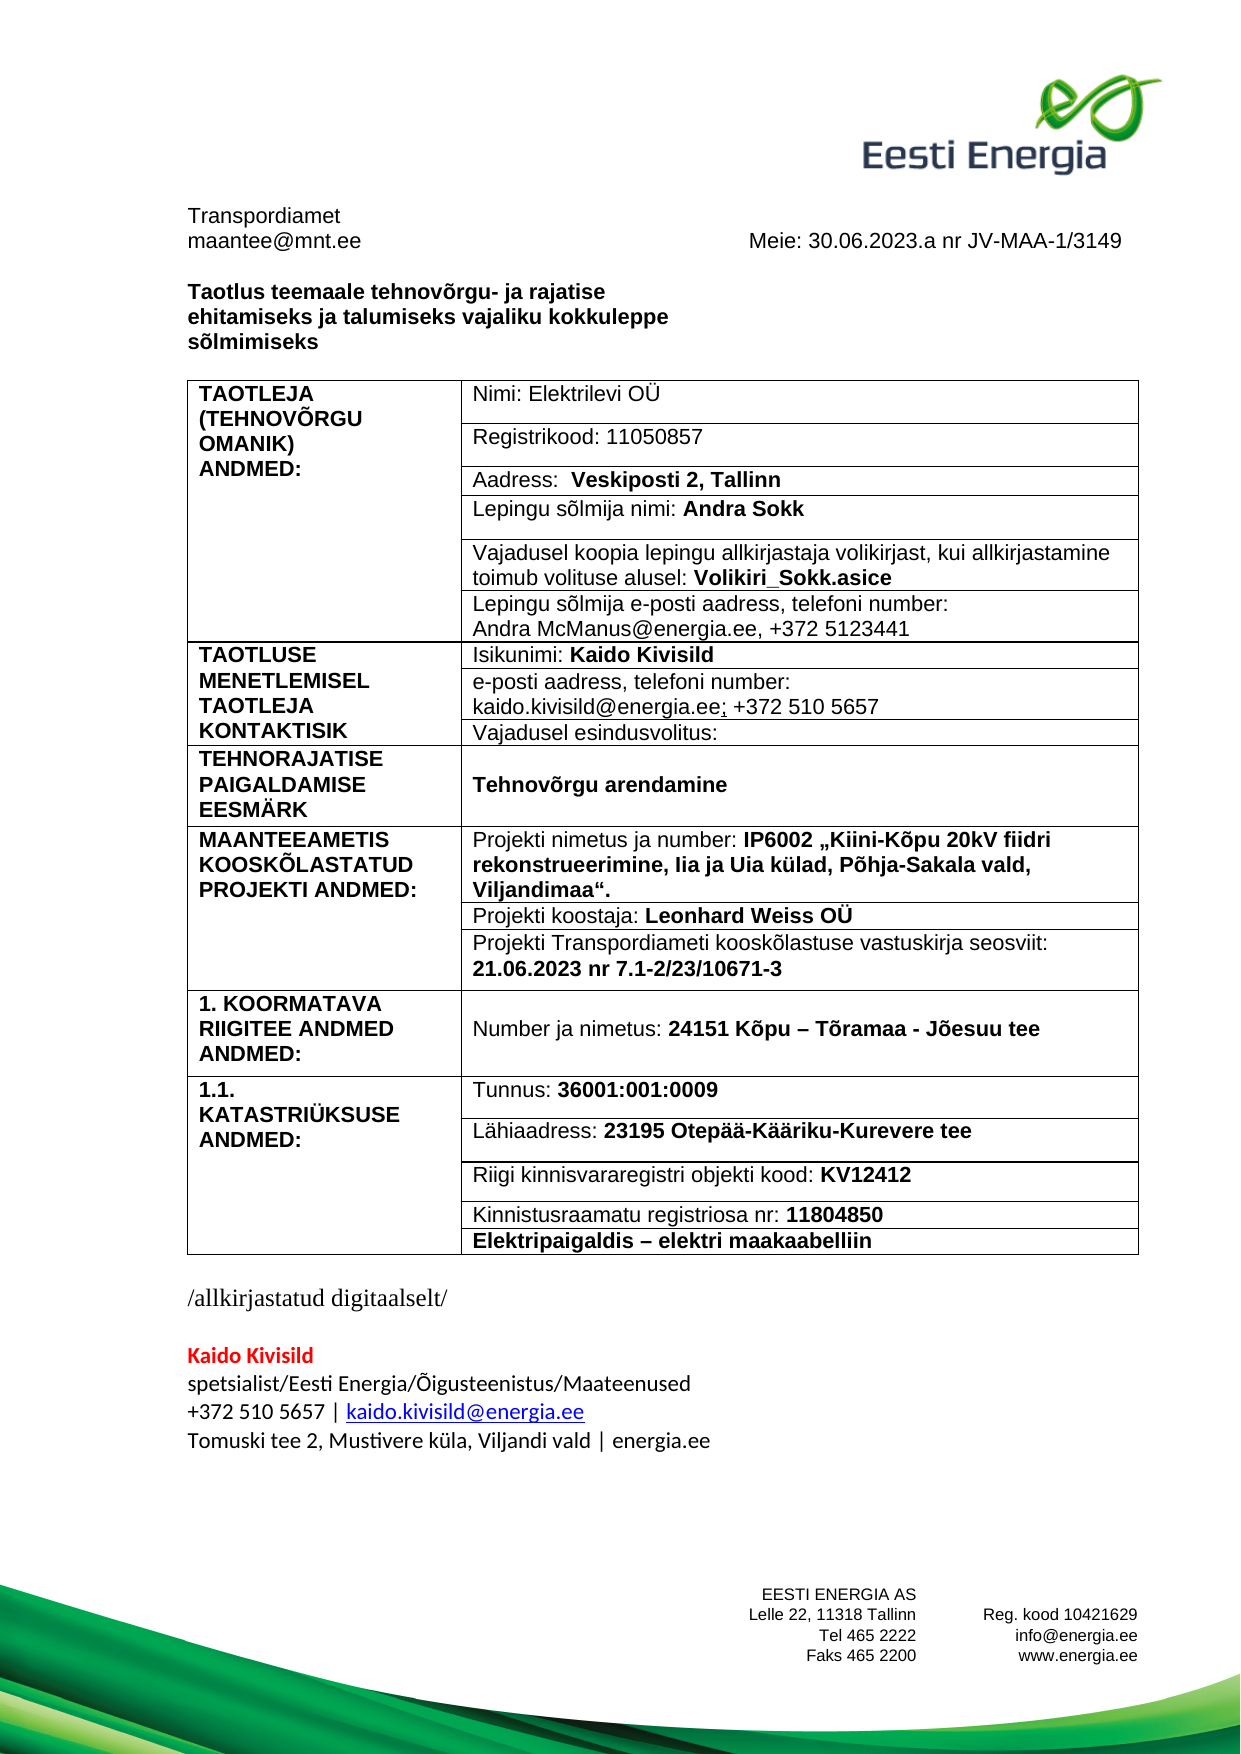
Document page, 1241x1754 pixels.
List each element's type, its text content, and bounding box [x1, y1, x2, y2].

text /allkirjastatud digitaalselt/ [187, 1283, 1140, 1312]
table_cell Tehnovõrgu arendamine [462, 746, 1138, 826]
table_cell TAOTLUSE MENETLEMISEL TAOTLEJA KONTAKTISIK [188, 643, 461, 745]
table_cell e-posti aadress, telefoni number: kaido.kivisild@energia.ee; +372 510 5657 [462, 669, 1138, 719]
table_cell Vajadusel koopia lepingu allkirjastaja volikirjast, kui allkirjastamine toimub volituse alusel: Volikiri_Sokk.asice [462, 540, 1138, 590]
table_cell MAANTEEAMETIS KOOSKÕLASTATUD PROJEKTI ANDMED: [188, 827, 461, 989]
text Kaido Kivisild spetsialist/Eesti Energia/Õigusteenistus/Maateenused +372 510 5657 | kaido.kivisild@energia.ee Tomuski tee 2, Mustivere küla, Viljandi vald | energia.ee [187, 1341, 1140, 1454]
text ehitamiseks ja talumiseks vajaliku kokkuleppe [187, 304, 1140, 329]
table_cell Vajadusel esindusvolitus: [462, 720, 1138, 745]
table_cell Tunnus: 36001:001:0009 [462, 1077, 1138, 1117]
text maantee@mnt.ee Meie: 30.06.2023.a nr JV-MAA-1/3149 [187, 228, 1140, 253]
table_cell Riigi kinnisvararegistri objekti kood: KV12412 [462, 1163, 1138, 1201]
text sõlmimiseks [187, 329, 1140, 354]
table_header Nimi: Elektrilevi OÜ [462, 381, 1138, 423]
table_cell Lepingu sõlmija nimi: Andra Sokk [462, 496, 1138, 538]
table_cell Registrikood: 11050857 [462, 424, 1138, 466]
text Transpordiamet [187, 203, 1140, 228]
table_cell Isikunimi: Kaido Kivisild [462, 643, 1138, 668]
table_cell 1.1. KATASTRIÜKSUSE ANDMED: [188, 1077, 461, 1254]
table_cell Aadress: Veskiposti 2, Tallinn [462, 467, 1138, 494]
text Taotlus teemaale tehnovõrgu- ja rajatise [187, 279, 1140, 304]
table_cell 1. KOORMATAVA RIIGITEE ANDMED ANDMED: [188, 991, 461, 1076]
table_cell Lähiaadress: 23195 Otepää-Kääriku-Kurevere tee [462, 1119, 1138, 1161]
table_header TAOTLEJA (TEHNOVÕRGU OMANIK) ANDMED: [188, 381, 461, 641]
table_cell Projekti nimetus ja number: IP6002 „Kiini-Kõpu 20kV fiidri rekonstrueerimine, Iia ja Uia külad, Põhja-Sakala vald, Viljandimaa“. [462, 827, 1138, 902]
table_cell Projekti koostaja: Leonhard Weiss OÜ [462, 903, 1138, 929]
table_cell Number ja nimetus: 24151 Kõpu – Tõramaa - Jõesuu tee [462, 991, 1138, 1076]
table_cell Elektripaigaldis – elektri maakaabelliin [462, 1229, 1138, 1254]
picture [858, 71, 1169, 179]
table_cell TEHNORAJATISE PAIGALDAMISE EESMÄRK [188, 746, 461, 826]
picture [0, 1584, 1241, 1754]
table_cell Projekti Transpordiameti kooskõlastuse vastuskirja seosviit: 21.06.2023 nr 7.1-2/23/10671-3 [462, 930, 1138, 989]
table_cell Kinnistusraamatu registriosa nr: 11804850 [462, 1202, 1138, 1227]
table_cell Lepingu sõlmija e-posti aadress, telefoni number: Andra McManus@energia.ee, +372 5123441 [462, 591, 1138, 641]
